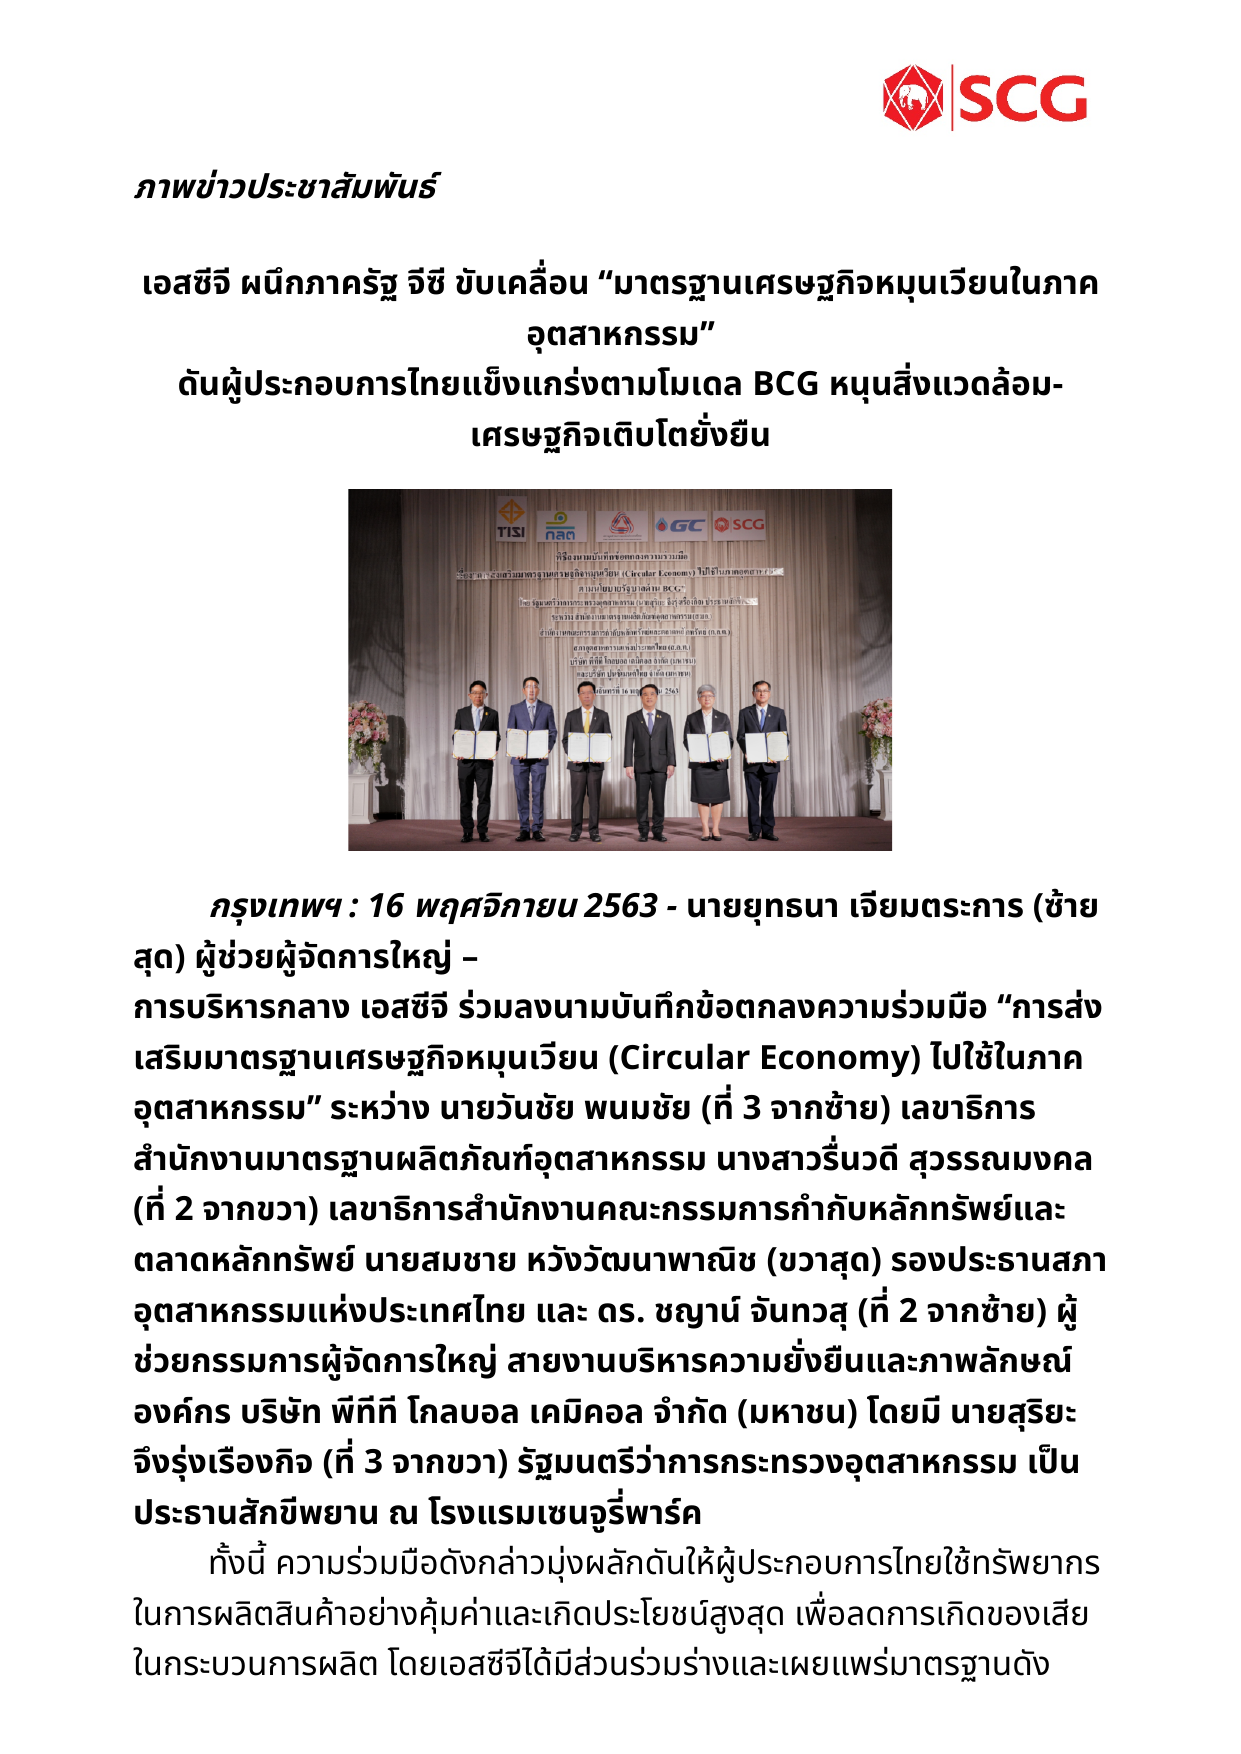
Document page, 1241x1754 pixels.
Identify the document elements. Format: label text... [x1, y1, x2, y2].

picture [348, 489, 893, 851]
text เอสซีจี ผนึกภาครัฐ จีซี ขับเคลื่อน “มาตรฐานเศรษฐกิจหมุนเวียนในภาคอุตสาหกรรม” [133, 259, 1107, 360]
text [133, 1539, 1107, 1690]
text กรุงเทพฯ : 16 พฤศจิกายน 2563 - นายยุทธนา เจียมตระการ (ซ้ายสุด) ผู้ช่วยผู้จัดการใหญ่ – การบริหารกลาง เอสซีจี ร่วมลงนามบันทึกข้อตกลงความร่วมมือ “การส่งเสริมมาตรฐานเศรษฐกิจหมุนเวียน (Circular Economy) ไปใช้ในภาคอุตสาหกรรม” ระหว่าง นายวันชัย พนมชัย (ที่ 3 จากซ้าย) เลขาธิการสำนักงานมาตรฐานผลิตภัณฑ์อุตสาหกรรม นางสาวรื่นวดี สุวรรณมงคล (ที่ 2 จากขวา) เลขาธิการสำนักงานคณะกรรมการกำกับหลักทรัพย์และตลาดหลักทรัพย์ นายสมชาย หวังวัฒนาพาณิช (ขวาสุด) รองประธานสภาอุตสาหกรรมแห่งประเทศไทย และ ดร. ชญาน์ จันทวสุ (ที่ 2 จากซ้าย) ผู้ช่วยกรรมการผู้จัดการใหญ่ สายงานบริหารความยั่งยืนและภาพลักษณ์องค์กร บริษัท พีทีที โกลบอล เคมิคอล จำกัด (มหาชน) โดยมี นายสุริยะ จึงรุ่งเรืองกิจ (ที่ 3 จากขวา) รัฐมนตรีว่าการกระทรวงอุตสาหกรรม เป็นประธานสักขีพยาน ณ โรงแรมเซนจูรี่พาร์ค [133, 882, 1107, 1539]
text ดันผู้ประกอบการไทยแข็งแกร่งตามโมเดล BCG หนุนสิ่งแวดล้อม-เศรษฐกิจเติบโตยั่งยืน [133, 360, 1107, 461]
picture [850, 30, 1117, 165]
text ภาพข่าวประชาสัมพันธ์ [133, 163, 1107, 214]
